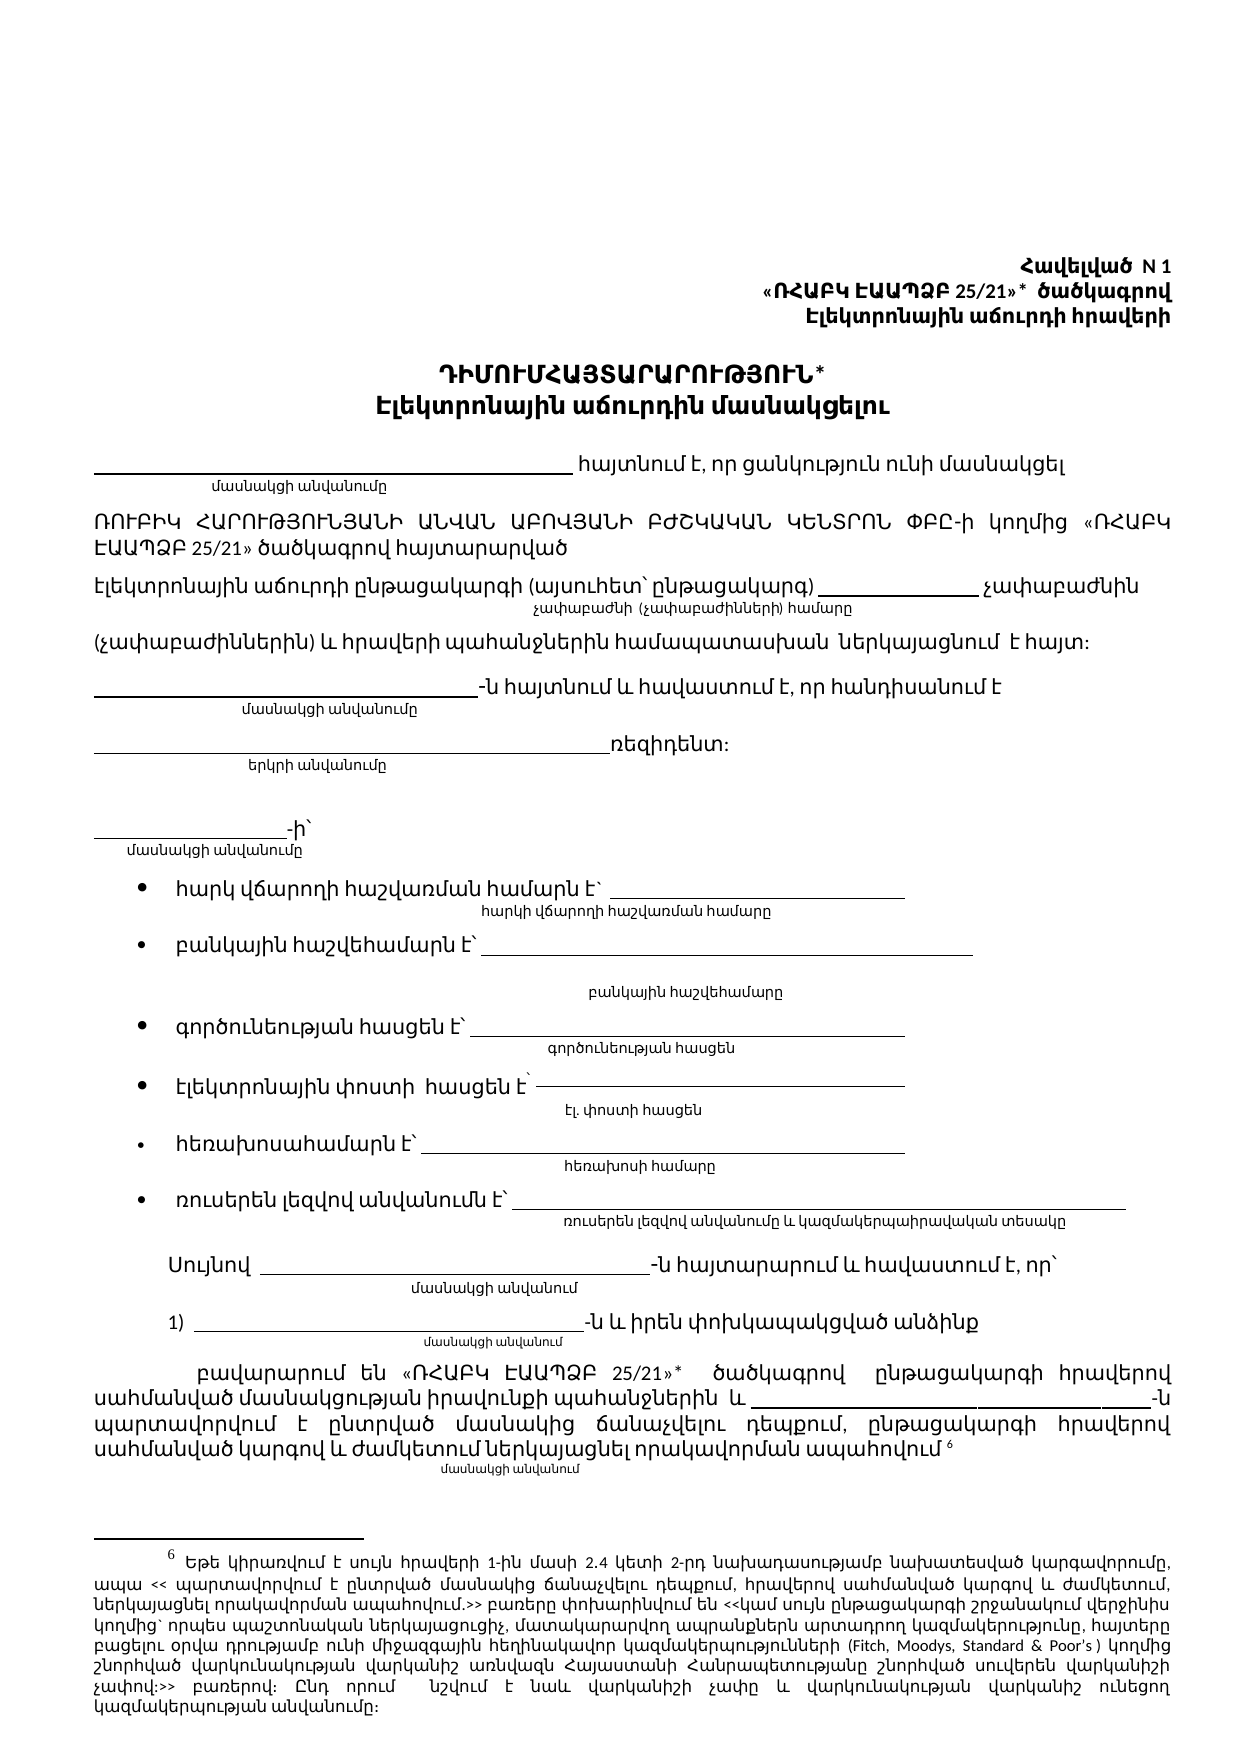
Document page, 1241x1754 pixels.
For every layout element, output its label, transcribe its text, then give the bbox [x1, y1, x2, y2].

text 1) -ն և իրեն փոխկապակցված անձինք [94, 1309, 1171, 1335]
list ռուսերեն լեզվով անվանումն է՝ [138, 1187, 1171, 1213]
text Սույնով -ն հայտարարում և հավաստում է, որ՝ [94, 1248, 1171, 1279]
text մասնակցի անվանումը [94, 477, 1171, 507]
list հեռախոսահամարն է՝ [138, 1131, 1171, 1157]
text ԴԻՄՈՒՄՀԱՅՏԱՐԱՐՈՒԹՅՈՒՆ* [94, 360, 1171, 390]
text հարկի վճարողի հաշվառման համարը [94, 902, 1171, 933]
subtitle Էլեկտրոնային աճուրդին մասնակցելու [94, 390, 1171, 421]
text բավարարում են «ՌՀԱԲԿ ԷԱԱՊՁԲ 25/21»* ծածկագրով ընթացակարգի հրավերով սահմանված մասնակցության իրավունքի պահանջներին և -ն պարտավորվում է ընտրված մասնակից ճանաչվելու դեպքում, ընթացակարգի հրավերով սահմանված կարգով և ժամկետում ներկայացնել որակավորման ապահովում [94, 1360, 1171, 1462]
text հայտնում է, որ ցանկություն ունի մասնակցել [94, 451, 1171, 477]
text մասնակցի անվանումը [94, 841, 1171, 872]
text մասնակցի անվանում [94, 1335, 1171, 1360]
list գործունեության հասցեն է՝ [138, 1014, 1171, 1040]
text մասնակցի անվանում [94, 1279, 1171, 1309]
list հարկ վճարողի հաշվառման համարն է` [138, 872, 1171, 902]
text -ի՝ [94, 816, 1171, 841]
list բանկային հաշվեհամարն է՝ [138, 933, 1171, 983]
text Էլեկտրոնային աճուրդի հրավերի [94, 304, 1171, 329]
text բանկային հաշվեհամարը [94, 983, 1171, 1014]
text չափաբաժնի (չափաբաժինների) համարը [94, 599, 1171, 629]
text Հավելված N 1 [94, 253, 1171, 278]
text երկրի անվանումը [94, 756, 1171, 787]
text ՌՈՒԲԻԿ ՀԱՐՈՒԹՅՈՒՆՅԱՆԻ ԱՆՎԱՆ ԱԲՈՎՅԱՆԻ ԲԺՇԿԱԿԱՆ ԿԵՆՏՐՈՆ ՓԲԸ-ի կողմից «ՌՀԱԲԿ ԷԱԱՊՁԲ 25/21» ծածկագրով հայտարարված [94, 507, 1171, 561]
text ռուսերեն լեզվով անվանումը և կազմակերպաիրավական տեսակը [94, 1213, 1171, 1243]
text -ն հայտնում և հավաստում է, որ հանդիսանում է [94, 670, 1171, 701]
text գործունեության հասցեն [94, 1040, 1171, 1070]
text մասնակցի անվանումը [94, 701, 1171, 731]
text (չափաբաժիններին) և հրավերի պահանջներին համապատասխան ներկայացնում է հայտ: [94, 629, 1171, 655]
text մասնակցի անվանում [94, 1462, 1171, 1487]
text էլ. փոստի հասցեն [94, 1101, 1171, 1131]
text ռեզիդենտ: [94, 731, 1171, 756]
text հեռախոսի համարը [462, 1157, 1171, 1187]
list էլեկտրոնային փոստի հասցեն է՝ [138, 1070, 1171, 1101]
text «ՌՀԱԲԿ ԷԱԱՊՁԲ 25/21»* ծածկագրով [94, 278, 1171, 304]
text էլեկտրոնային աճուրդի ընթացակարգի (այսուհետ՝ ընթացակարգ) չափաբաժնին [94, 573, 1171, 599]
